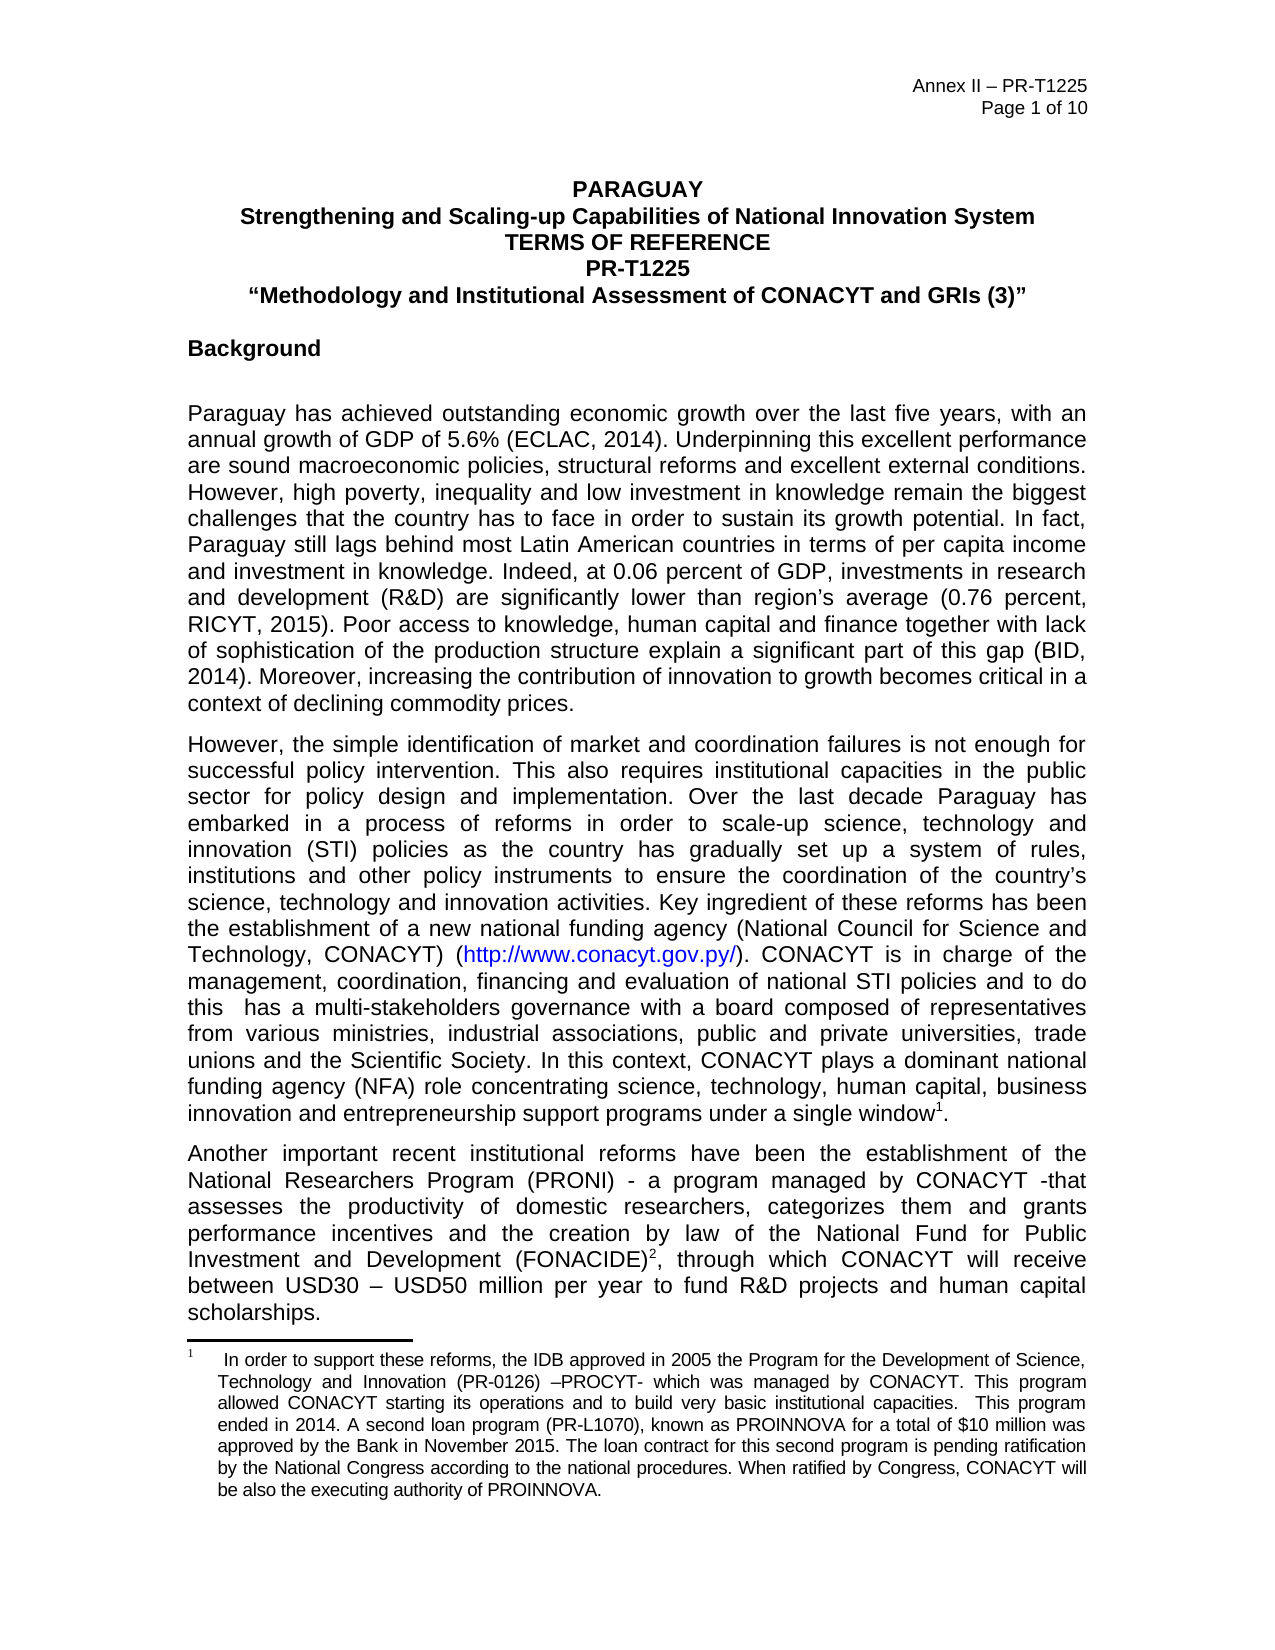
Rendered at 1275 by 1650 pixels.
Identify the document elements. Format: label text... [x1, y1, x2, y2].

text Strengthening and Scaling-up Capabilities of National Innovation System [187, 203, 1087, 229]
text Background [187, 334, 1087, 361]
text PARAGUAY [187, 176, 1087, 203]
text “Methodology and Institutional Assessment of CONACYT and GRIs (3)” [187, 282, 1087, 308]
list Another important recent institutional reforms have been the establishment of the National Researchers Program (PRONI) - a program managed by CONACYT -that assesses the productivity of domestic researchers, categorizes them and grants performance incentives and the creation by law of the National Fund for Public Investment and Development (FONACIDE), through which CONACYT will receive between USD30 – USD50 million per year to fund R&D projects and human capital scholarships. [187, 1140, 1087, 1325]
list Paraguay has achieved outstanding economic growth over the last five years, with an annual growth of GDP of 5.6% (ECLAC, 2014). Underpinning this excellent performance are sound macroeconomic policies, structural reforms and excellent external conditions. However, high poverty, inequality and low investment in knowledge remain the biggest challenges that the country has to face in order to sustain its growth potential. In fact, Paraguay still lags behind most Latin American countries in terms of per capita income and investment in knowledge. Indeed, at 0.06 percent of GDP, investments in research and development (R&D) are significantly lower than region’s average (0.76 percent, RICYT, 2015). Poor access to knowledge, human capital and finance together with lack of sophistication of the production structure explain a significant part of this gap (BID, 2014). Moreover, increasing the contribution of innovation to growth becomes critical in a context of declining commodity prices. [187, 400, 1087, 716]
list However, the simple identification of market and coordination failures is not enough for successful policy intervention. This also requires institutional capacities in the public sector for policy design and implementation. Over the last decade Paraguay has embarked in a process of reforms in order to scale-up science, technology and innovation (STI) policies as the country has gradually set up a system of rules, institutions and other policy instruments to ensure the coordination of the country’s science, technology and innovation activities. Key ingredient of these reforms has been the establishment of a new national funding agency (National Council for Science and Technology, CONACYT) (http://www.conacyt.gov.py/). CONACYT is in charge of the management, coordination, financing and evaluation of national STI policies and to do this has a multi-stakeholders governance with a board composed of representatives from various ministries, industrial associations, public and private universities, trade unions and the Scientific Society. In this context, CONACYT plays a dominant national funding agency (NFA) role concentrating science, technology, human capital, business innovation and entrepreneurship support programs under a single window. [187, 731, 1087, 1126]
text PR-T1225 [187, 255, 1087, 282]
text TERMS OF REFERENCE [187, 229, 1087, 255]
